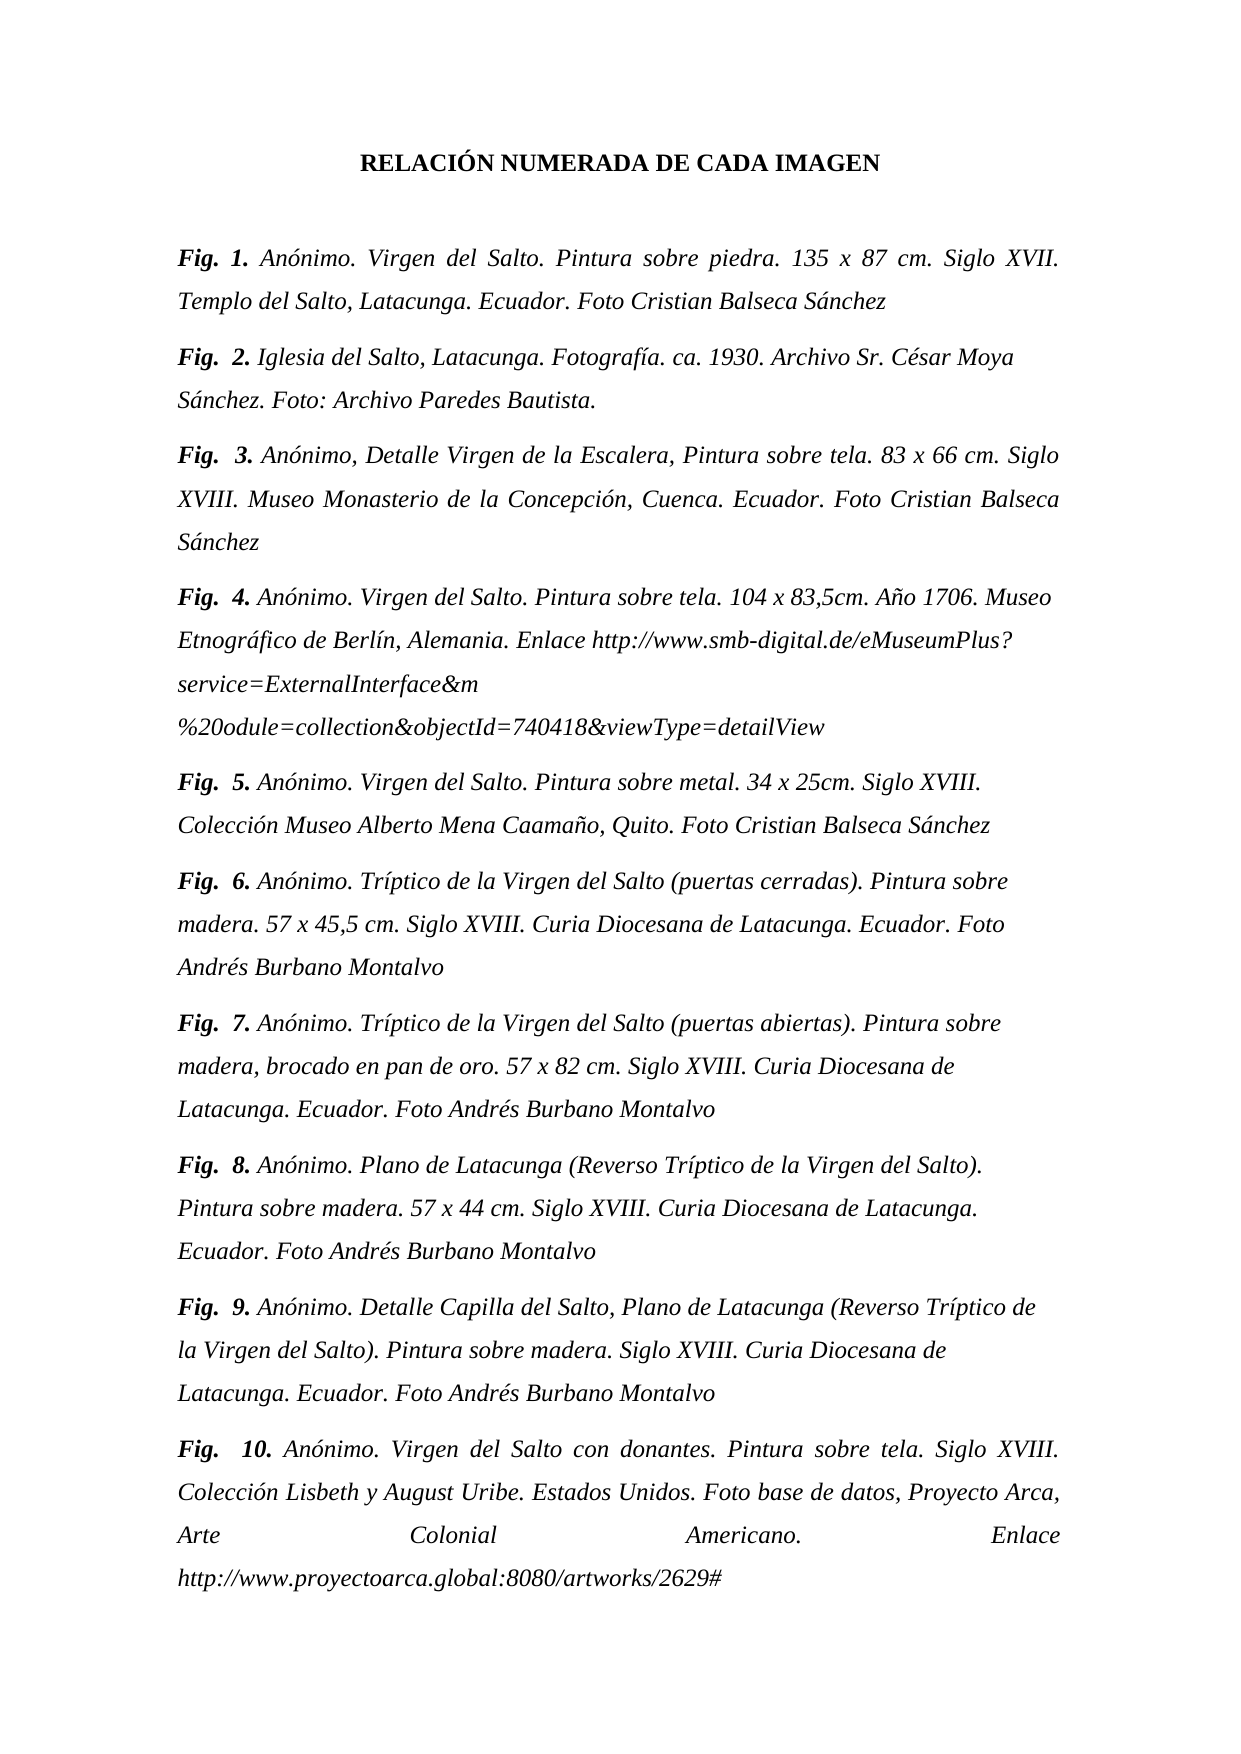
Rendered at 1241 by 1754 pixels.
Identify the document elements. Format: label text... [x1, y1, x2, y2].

text Fig. 6. Anónimo. Tríptico de la Virgen del Salto (puertas cerradas). Pintura sobre madera. 57 x 45,5 cm. Siglo XVIII. Curia Diocesana de Latacunga. Ecuador. Foto Andrés Burbano Montalvo [177, 866, 1063, 981]
text Fig. 8. Anónimo. Plano de Latacunga (Reverso Tríptico de la Virgen del Salto). Pintura sobre madera. 57 x 44 cm. Siglo XVIII. Curia Diocesana de Latacunga. Ecuador. Foto Andrés Burbano Montalvo [177, 1150, 1063, 1265]
text Fig. 5. Anónimo. Virgen del Salto. Pintura sobre metal. 34 x 25cm. Siglo XVIII. Colección Museo Alberto Mena Caamaño, Quito. Foto Cristian Balseca Sánchez [177, 767, 1063, 839]
text RELACIÓN NUMERADA DE CADA IMAGEN [177, 148, 1063, 176]
text Fig. 4. Anónimo. Virgen del Salto. Pintura sobre tela. 104 x 83,5cm. Año 1706. Museo Etnográfico de Berlín, Alemania. Enlace http://www.smb-digital.de/eMuseumPlus?service=ExternalInterface&m%20odule=collection&objectId=740418&viewType=detailView [177, 582, 1063, 741]
text Fig. 10. Anónimo. Virgen del Salto con donantes. Pintura sobre tela. Siglo XVIII. Colección Lisbeth y August Uribe. Estados Unidos. Foto base de datos, Proyecto Arca, Arte Colonial Americano. Enlace http://www.proyectoarca.global:8080/artworks/2629# [177, 1434, 1063, 1592]
text Fig. 9. Anónimo. Detalle Capilla del Salto, Plano de Latacunga (Reverso Tríptico de la Virgen del Salto). Pintura sobre madera. Siglo XVIII. Curia Diocesana de Latacunga. Ecuador. Foto Andrés Burbano Montalvo [177, 1292, 1063, 1407]
text Fig. 3. Anónimo, Detalle Virgen de la Escalera, Pintura sobre tela. 83 x 66 cm. Siglo XVIII. Museo Monasterio de la Concepción, Cuenca. Ecuador. Foto Cristian Balseca Sánchez [177, 441, 1063, 556]
text Fig. 7. Anónimo. Tríptico de la Virgen del Salto (puertas abiertas). Pintura sobre madera, brocado en pan de oro. 57 x 82 cm. Siglo XVIII. Curia Diocesana de Latacunga. Ecuador. Foto Andrés Burbano Montalvo [177, 1008, 1063, 1123]
text Fig. 1. Anónimo. Virgen del Salto. Pintura sobre piedra. 135 x 87 cm. Siglo XVII. Templo del Salto, Latacunga. Ecuador. Foto Cristian Balseca Sánchez [177, 243, 1063, 315]
text Fig. 2. Iglesia del Salto, Latacunga. Fotografía. ca. 1930. Archivo Sr. César Moya Sánchez. Foto: Archivo Paredes Bautista. [177, 342, 1063, 414]
